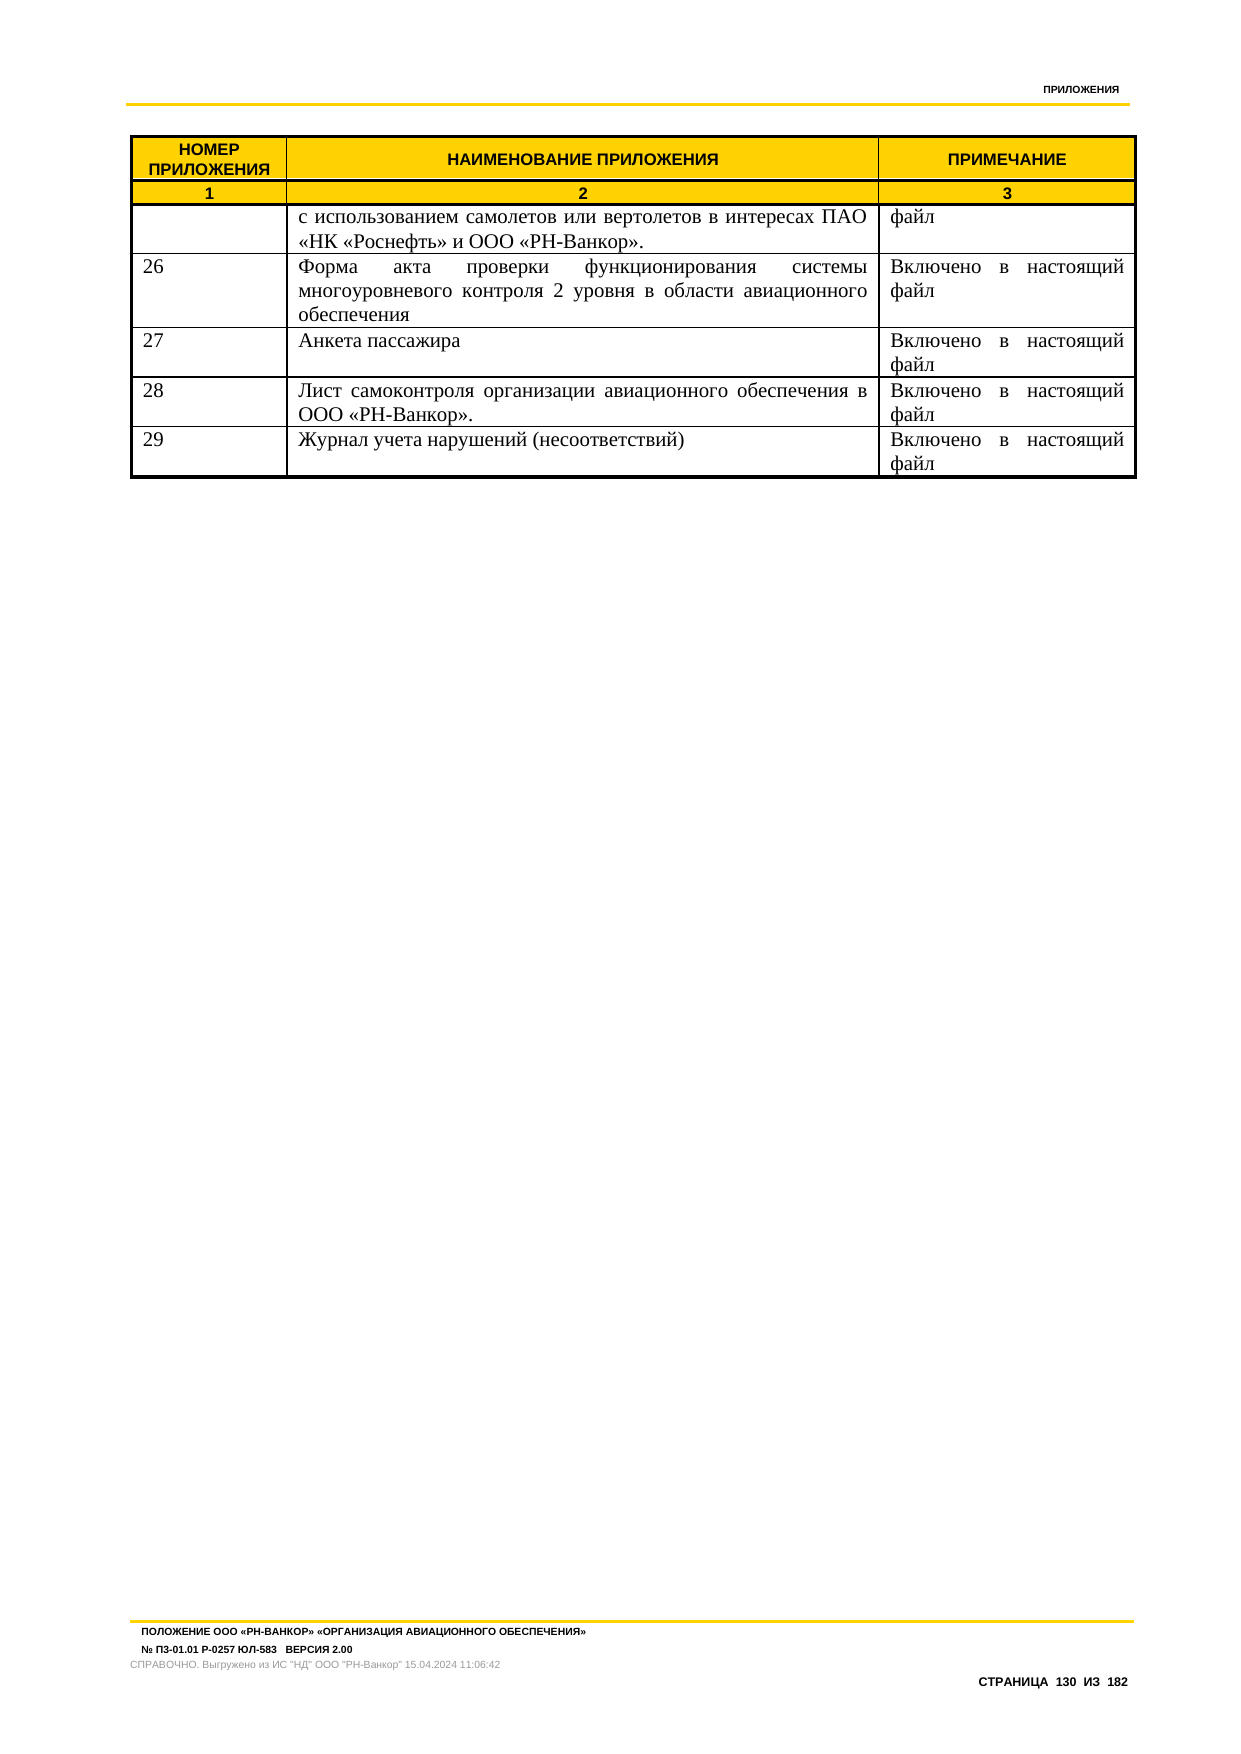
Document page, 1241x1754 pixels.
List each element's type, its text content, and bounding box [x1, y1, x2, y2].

table_cell 29 [133, 427, 286, 475]
table_cell Включено в настоящий файл [880, 254, 1134, 326]
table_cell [288, 206, 878, 253]
table_cell 3 [879, 182, 1134, 203]
table_cell Включено в настоящий файл [880, 378, 1134, 426]
table_cell 26 [133, 254, 286, 326]
table_header НОМЕР ПРИЛОЖЕНИЯ [133, 138, 286, 178]
table_cell 28 [133, 378, 286, 426]
table_cell Журнал учета нарушений (несоответствий) [288, 427, 878, 475]
table_cell 2 [287, 182, 878, 203]
table_cell Включено в настоящий файл [880, 206, 1134, 253]
table_cell Включено в настоящий файл [880, 427, 1134, 475]
table_cell 25 [133, 206, 286, 253]
table_header ПРИМЕЧАНИЕ [879, 138, 1134, 178]
table_cell 1 [133, 182, 286, 203]
table_cell Анкета пассажира [288, 328, 878, 376]
table_cell Лист самоконтроля организации авиационного обеспечения в ООО «РН-Ванкор». [288, 378, 878, 426]
table_cell Включено в настоящий файл [880, 328, 1134, 376]
table_cell 27 [133, 328, 286, 376]
table_header НАИМЕНОВАНИЕ ПРИЛОЖЕНИЯ [287, 138, 878, 178]
table_cell Форма акта проверки функционирования системы многоуровневого контроля 2 уровня в области авиационного обеспечения [288, 254, 878, 326]
